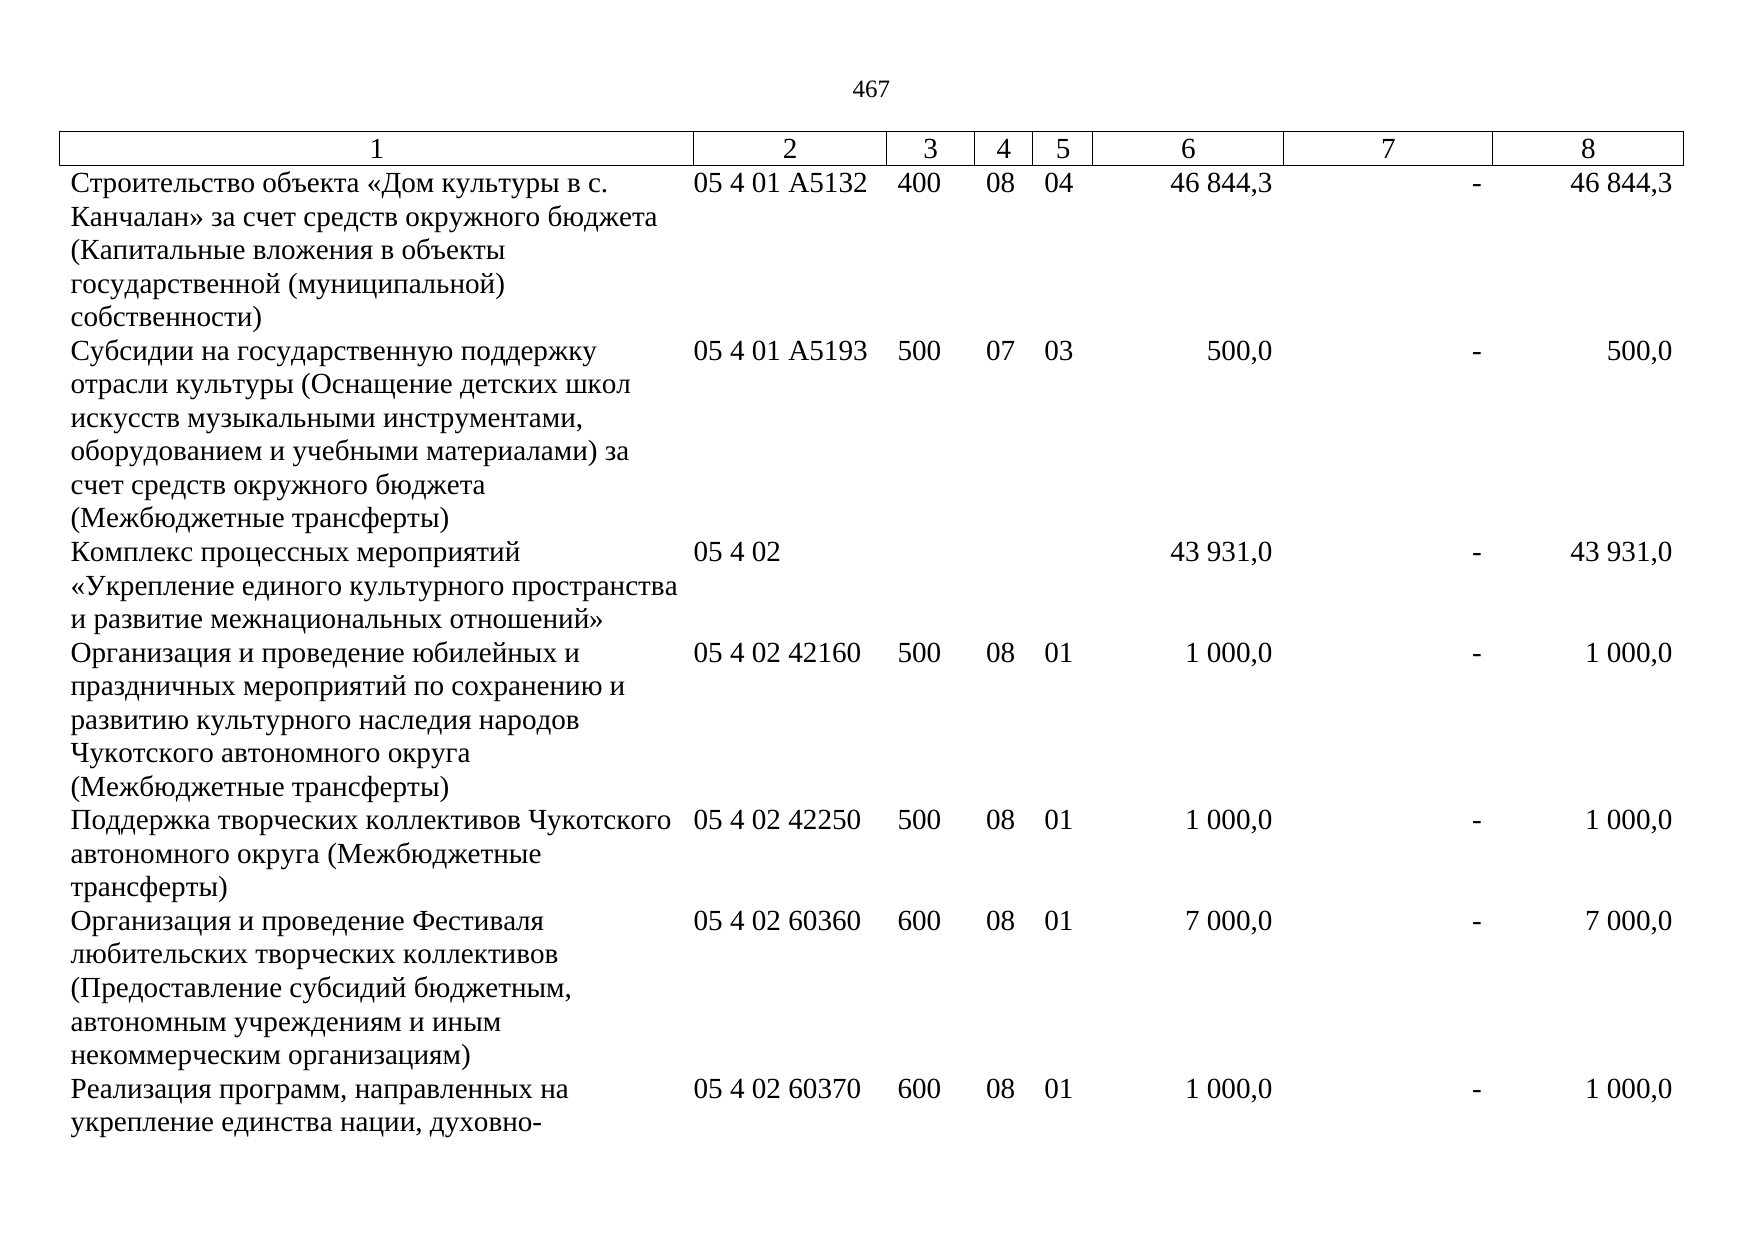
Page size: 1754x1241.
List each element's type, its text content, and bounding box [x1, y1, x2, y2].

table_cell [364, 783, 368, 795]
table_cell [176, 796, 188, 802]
table_header 3 [887, 132, 974, 165]
table_header 1 [60, 132, 693, 165]
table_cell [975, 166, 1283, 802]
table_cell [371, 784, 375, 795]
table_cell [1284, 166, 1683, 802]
table_header 2 [694, 132, 886, 165]
table_header 8 [1493, 132, 1683, 165]
table_header 7 [1284, 132, 1492, 165]
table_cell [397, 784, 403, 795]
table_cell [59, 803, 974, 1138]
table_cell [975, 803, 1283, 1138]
table_header 6 [1093, 132, 1283, 165]
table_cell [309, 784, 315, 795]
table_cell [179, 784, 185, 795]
table_header 5 [1033, 132, 1092, 165]
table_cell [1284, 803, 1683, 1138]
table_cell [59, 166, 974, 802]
table_header 4 [975, 132, 1032, 165]
